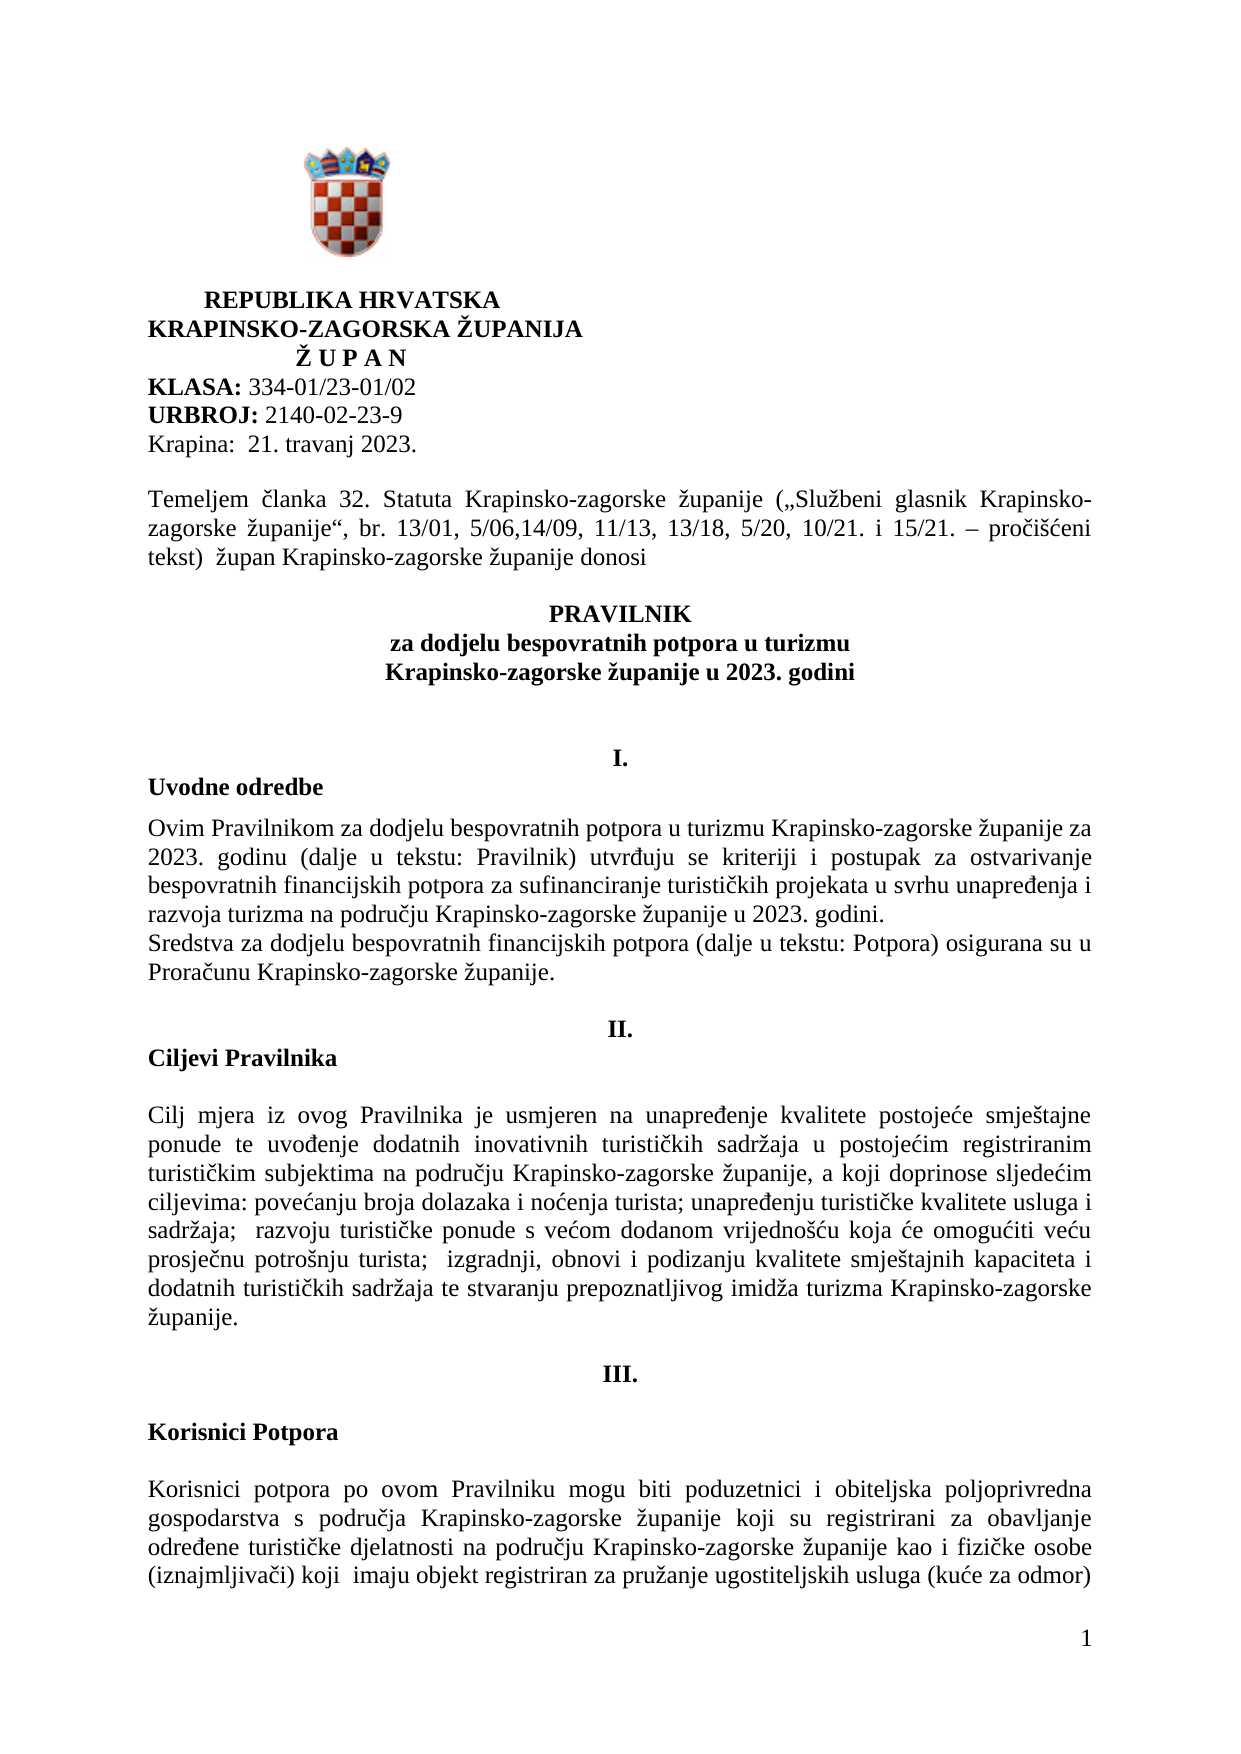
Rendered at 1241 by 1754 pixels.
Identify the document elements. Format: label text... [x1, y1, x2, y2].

text Temeljem članka 32. Statuta Krapinsko-zagorske županije („Službeni glasnik Krapinsko-zagorske županije“, br. 13/01, 5/06,14/09, 11/13, 13/18, 5/20, 10/21. i 15/21. – pročišćeni tekst) župan Krapinsko-zagorske županije donosi [148, 484, 1093, 571]
text I. [148, 743, 1093, 772]
text Ciljevi Pravilnika [148, 1043, 1093, 1072]
text Krapinsko-zagorske županije u 2023. godini [148, 657, 1093, 686]
text Ovim Pravilnikom za dodjelu bespovratnih potpora u turizmu Krapinsko-zagorske županije za 2023. godinu (dalje u tekstu: Pravilnik) utvrđuju se kriteriji i postupak za ostvarivanje bespovratnih financijskih potpora za sufinanciranje turističkih projekata u svrhu unapređenja i razvoja turizma na području Krapinsko-zagorske županije u 2023. godini. [148, 813, 1093, 928]
text za dodjelu bespovratnih potpora u turizmu [148, 628, 1093, 657]
text II. [148, 1014, 1093, 1043]
text Ž U P A N [148, 343, 1093, 372]
text Sredstva za dodjelu bespovratnih financijskih potpora (dalje u tekstu: Potpora) osigurana su u Proračunu Krapinsko-zagorske županije. [148, 928, 1093, 986]
text REPUBLIKA HRVATSKA KRAPINSKO-ZAGORSKA ŽUPANIJA [148, 285, 1093, 343]
text Korisnici Potpora [148, 1417, 1093, 1446]
text KLASA: 334-01/23-01/02 [148, 372, 1093, 400]
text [148, 1474, 1093, 1589]
text Cilj mjera iz ovog Pravilnika je usmjeren na unapređenje kvalitete postojeće smještajne ponude te uvođenje dodatnih inovativnih turističkih sadržaja u postojećim registriranim turističkim subjektima na području Krapinsko-zagorske županije, a koji doprinose sljedećim ciljevima: povećanju broja dolazaka i noćenja turista; unapređenju turističke kvalitete usluga i sadržaja; razvoju turističke ponude s većom dodanom vrijednošću koja će omogućiti veću prosječnu potrošnju turista; izgradnji, obnovi i podizanju kvalitete smještajnih kapaciteta i dodatnih turističkih sadržaja te stvaranju prepoznatljivog imidža turizma Krapinsko-zagorske županije. [148, 1101, 1093, 1331]
picture [303, 147, 391, 257]
text URBROJ: 2140-02-23-9 [148, 400, 1093, 429]
text Uvodne odredbe [148, 772, 1093, 801]
text Krapina: 21. travanj 2023. [148, 429, 1093, 458]
text III. [148, 1359, 1093, 1388]
text PRAVILNIK [148, 599, 1093, 628]
